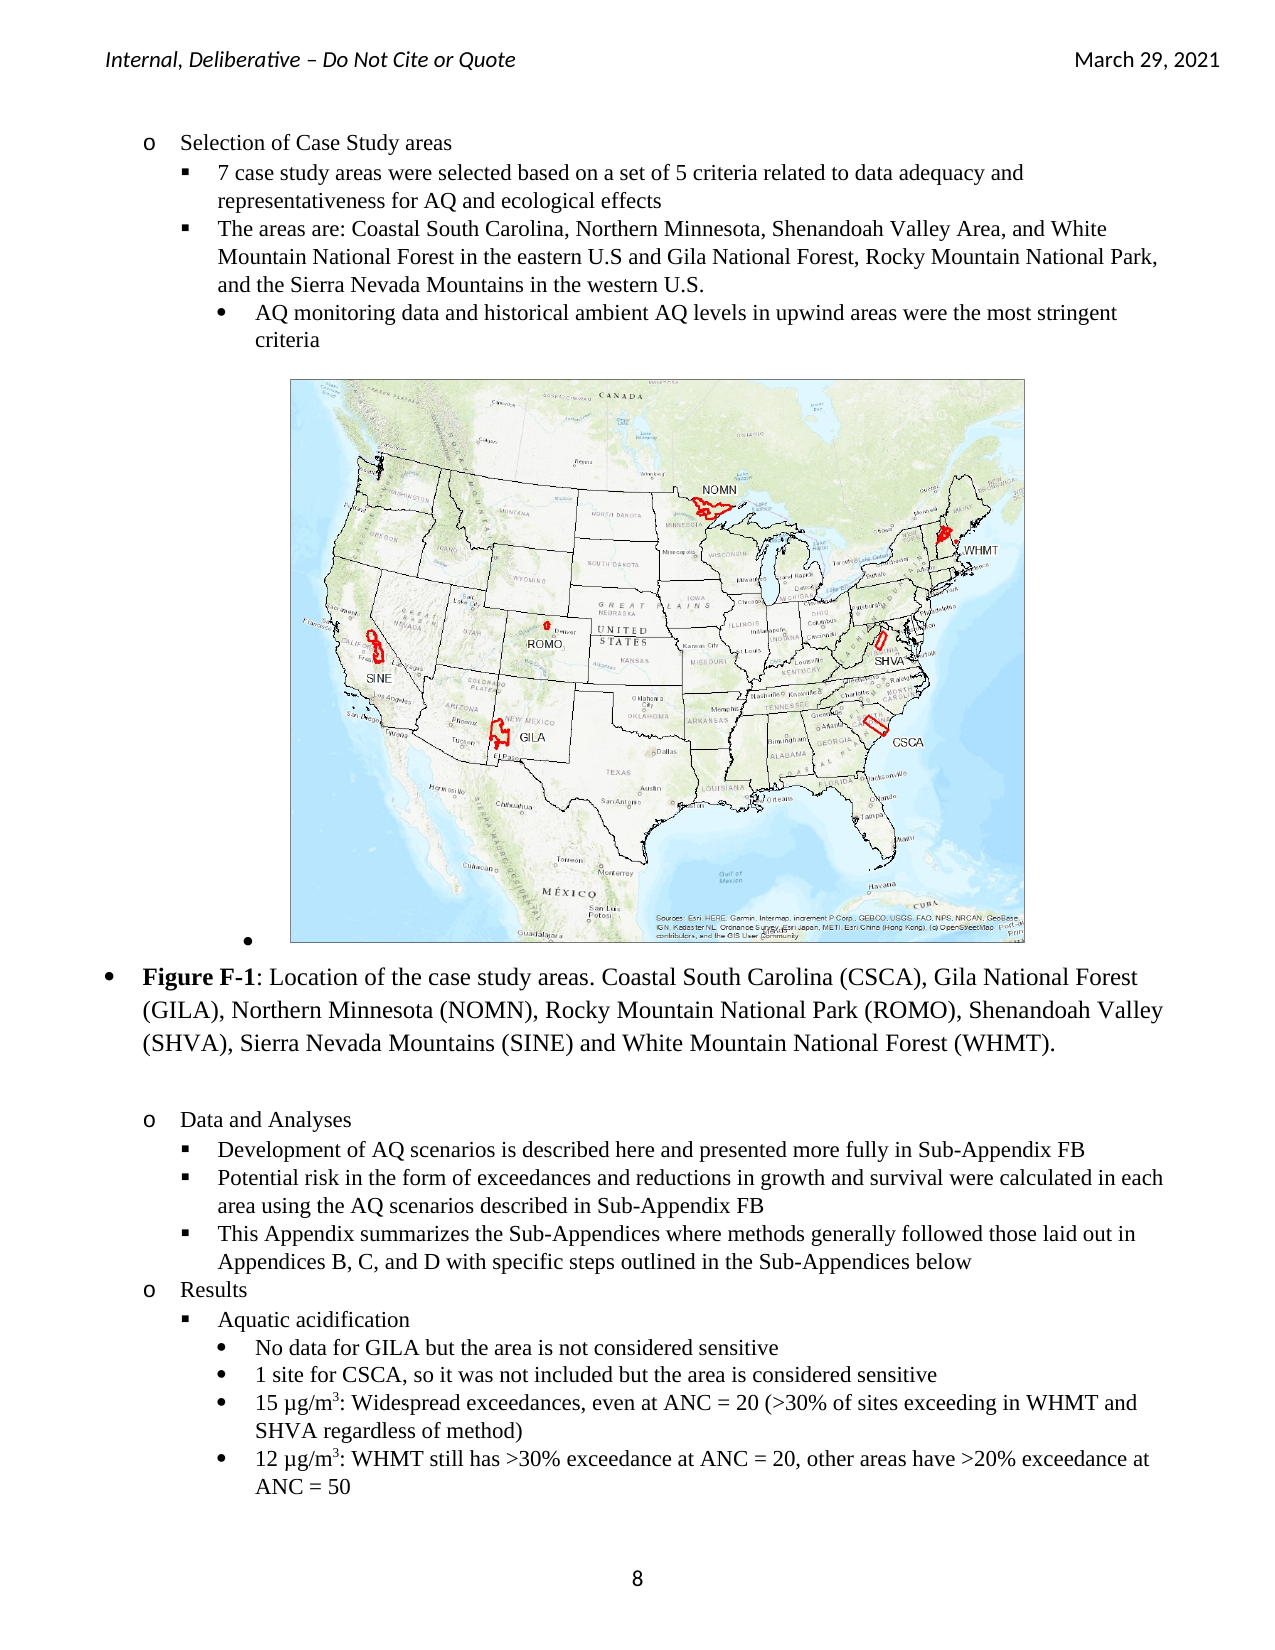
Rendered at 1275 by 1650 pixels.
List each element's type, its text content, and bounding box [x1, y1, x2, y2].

list Aquatic acidification [180, 1306, 1170, 1332]
list 12 µg/m3: WHMT still has >30% exceedance at ANC = 20, other areas have >20% exceedance at ANC = 50 [217, 1445, 1170, 1499]
list This Appendix summarizes the Sub-Appendices where methods generally followed those laid out in Appendices B, C, and D with specific steps outlined in the Sub-Appendices below [180, 1220, 1170, 1274]
list Figure F-1: Location of the case study areas. Coastal South Carolina (CSCA), Gila National Forest (GILA), Northern Minnesota (NOMN), Rocky Mountain National Park (ROMO), Shenandoah Valley (SHVA), Sierra Nevada Mountains (SINE) and White Mountain National Forest (WHMT). [105, 962, 1170, 1057]
list Potential risk in the form of exceedances and reductions in growth and survival were calculated in each area using the AQ scenarios described in Sub-Appendix FB [180, 1164, 1170, 1218]
list No data for GILA but the area is not considered sensitive [217, 1334, 1170, 1360]
list Development of AQ scenarios is described here and presented more fully in Sub-Appendix FB [180, 1136, 1170, 1163]
list Results [142, 1276, 1170, 1304]
list The areas are: Coastal South Carolina, Northern Minnesota, Shenandoah Valley Area, and White Mountain National Forest in the eastern U.S and Gila National Forest, Rocky Mountain National Park, and the Sierra Nevada Mountains in the western U.S. [180, 215, 1170, 297]
list 15 µg/m3: Widespread exceedances, even at ANC = 20 (>30% of sites exceeding in WHMT and SHVA regardless of method) [217, 1389, 1170, 1444]
picture [281, 371, 1032, 950]
list 7 case study areas were selected based on a set of 5 criteria related to data adequacy and representativeness for AQ and ecological effects [180, 159, 1170, 213]
list Data and Analyses [142, 1106, 1170, 1134]
list Selection of Case Study areas [142, 129, 1170, 157]
list 1 site for CSCA, so it was not included but the area is considered sensitive [217, 1362, 1170, 1388]
list AQ monitoring data and historical ambient AQ levels in upwind areas were the most stringent criteria [217, 298, 1170, 353]
